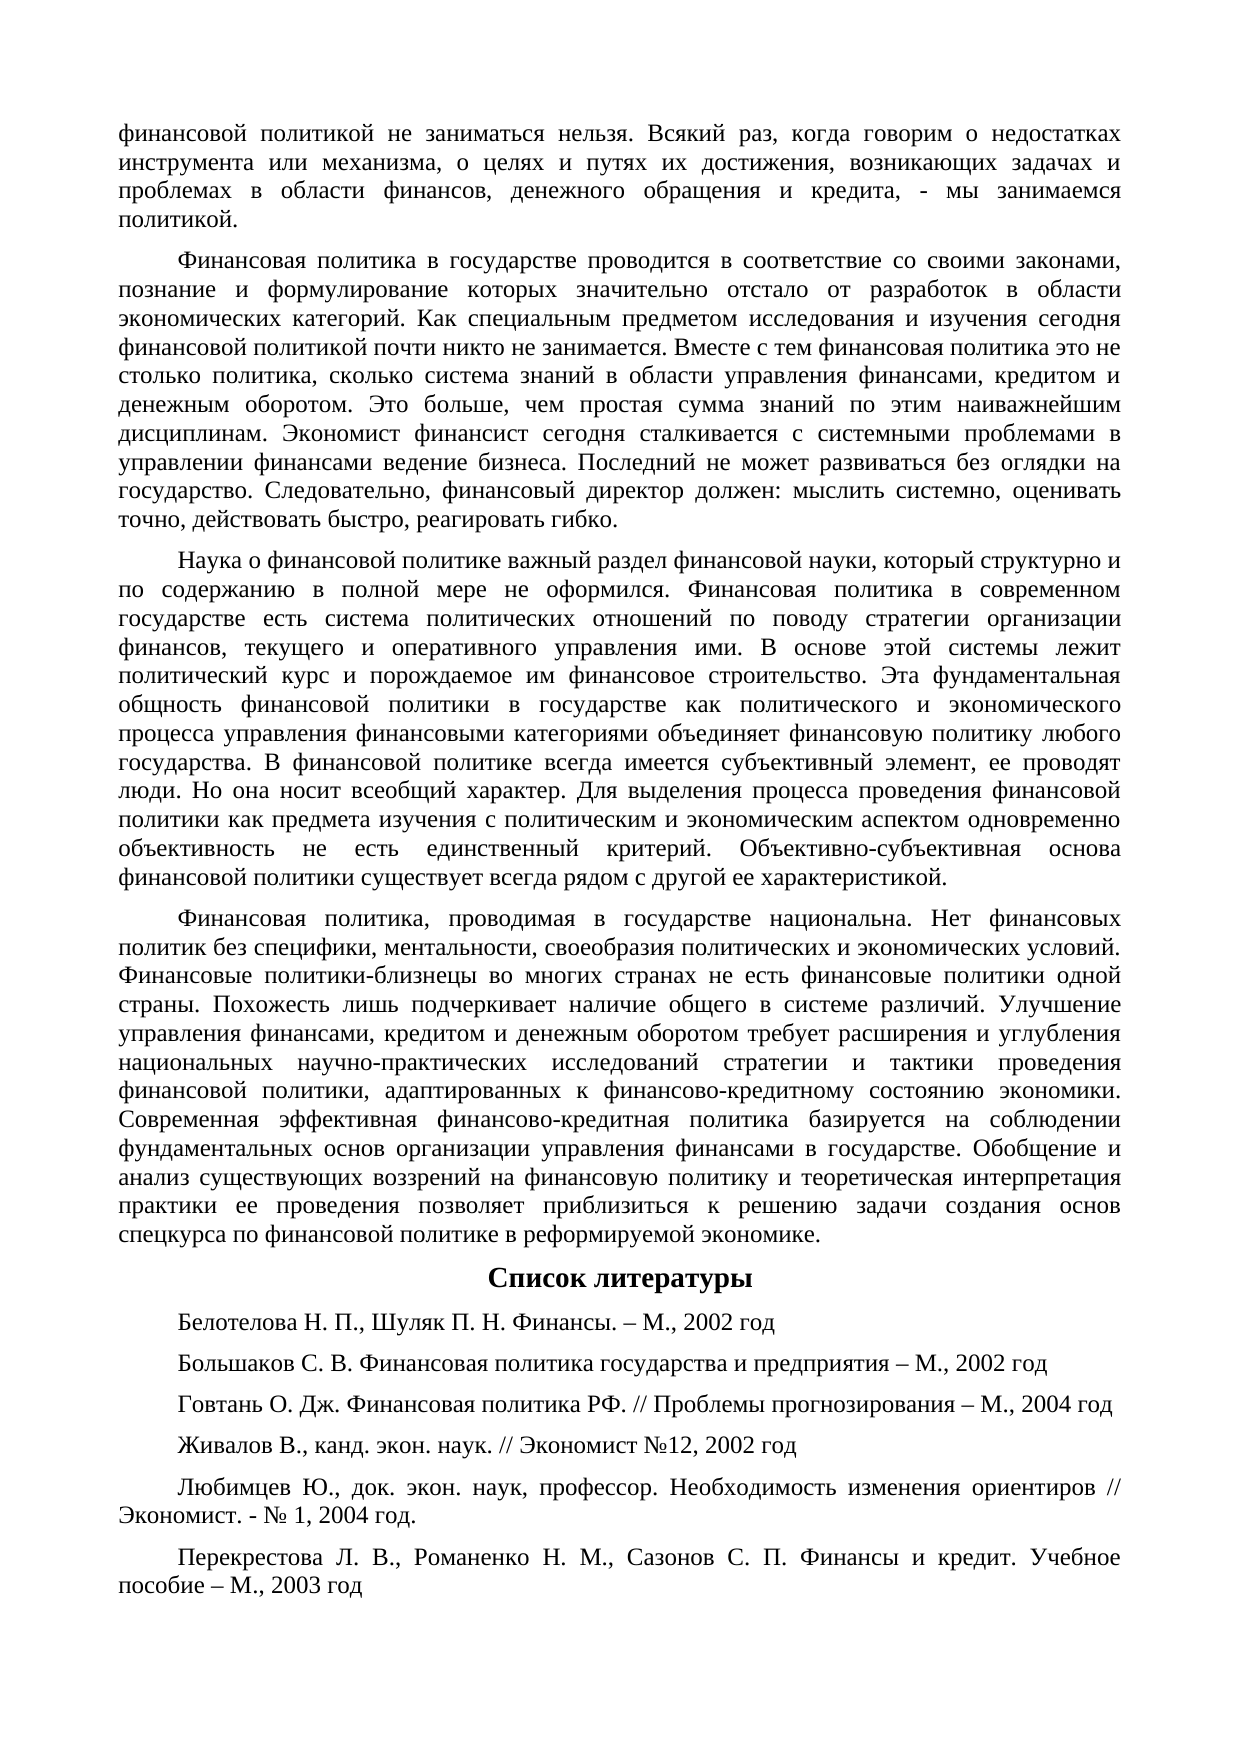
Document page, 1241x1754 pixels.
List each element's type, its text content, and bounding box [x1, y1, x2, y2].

text Список литературы [118, 1261, 1122, 1294]
text Любимцев Ю., док. экон. наук, профессор. Необходимость изменения ориентиров // Экономист. - № 1, 2004 год. [118, 1472, 1122, 1529]
text Финансовая политика в государстве проводится в соответствие со своими законами, познание и формулирование которых значительно отстало от разработок в области экономических категорий. Как специальным предметом исследования и изучения сегодня финансовой политикой почти никто не занимается. Вместе с тем финансовая политика это не столько политика, сколько система знаний в области управления финансами, кредитом и денежным оборотом. Это больше, чем простая сумма знаний по этим наиважнейшим дисциплинам. Экономист финансист сегодня сталкивается с системными проблемами в управлении финансами ведение бизнеса. Последний не может развиваться без оглядки на государство. Следовательно, финансовый директор должен: мыслить системно, оценивать точно, действовать быстро, реагировать гибко. [118, 246, 1122, 533]
text Наука о финансовой политике важный раздел финансовой науки, который структурно и по содержанию в полной мере не оформился. Финансовая политика в современном государстве есть система политических отношений по поводу стратегии организации финансов, текущего и оперативного управления ими. В основе этой системы лежит политический курс и порождаемое им финансовое строительство. Эта фундаментальная общность финансовой политики в государстве как политического и экономического процесса управления финансовыми категориями объединяет финансовую политику любого государства. В финансовой политике всегда имеется субъективный элемент, ее проводят люди. Но она носит всеобщий характер. Для выделения процесса проведения финансовой политики как предмета изучения с политическим и экономическим аспектом одновременно объективность не есть единственный критерий. Объективно-субъективная основа финансовой политики существует всегда рядом с другой ее характеристикой. [118, 546, 1122, 891]
text Финансовая политика, проводимая в государстве национальна. Нет финансовых политик без специфики, ментальности, своеобразия политических и экономических условий. Финансовые политики-близнецы во многих странах не есть финансовые политики одной страны. Похожесть лишь подчеркивает наличие общего в системе различий. Улучшение управления финансами, кредитом и денежным оборотом требует расширения и углубления национальных научно-практических исследований стратегии и тактики проведения финансовой политики, адаптированных к финансово-кредитному состоянию экономики. Современная эффективная финансово-кредитная политика базируется на соблюдении фундаментальных основ организации управления финансами в государстве. Обобщение и анализ существующих воззрений на финансовую политику и теоретическая интерпретация практики ее проведения позволяет приблизиться к решению задачи создания основ спецкурса по финансовой политике в реформируемой экономике. [118, 903, 1122, 1248]
text Перекрестова Л. В., Романенко Н. М., Сазонов С. П. Финансы и кредит. Учебное пособие – М., 2003 год [118, 1542, 1122, 1599]
text Живалов В., канд. экон. наук. // Экономист №12, 2002 год [118, 1430, 1122, 1459]
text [118, 118, 1122, 233]
text Говтань О. Дж. Финансовая политика РФ. // Проблемы прогнозирования – М., 2004 год [118, 1389, 1122, 1418]
text Белотелова Н. П., Шуляк П. Н. Финансы. – М., 2002 год [118, 1307, 1122, 1335]
text Большаков С. В. Финансовая политика государства и предприятия – М., 2002 год [118, 1348, 1122, 1377]
